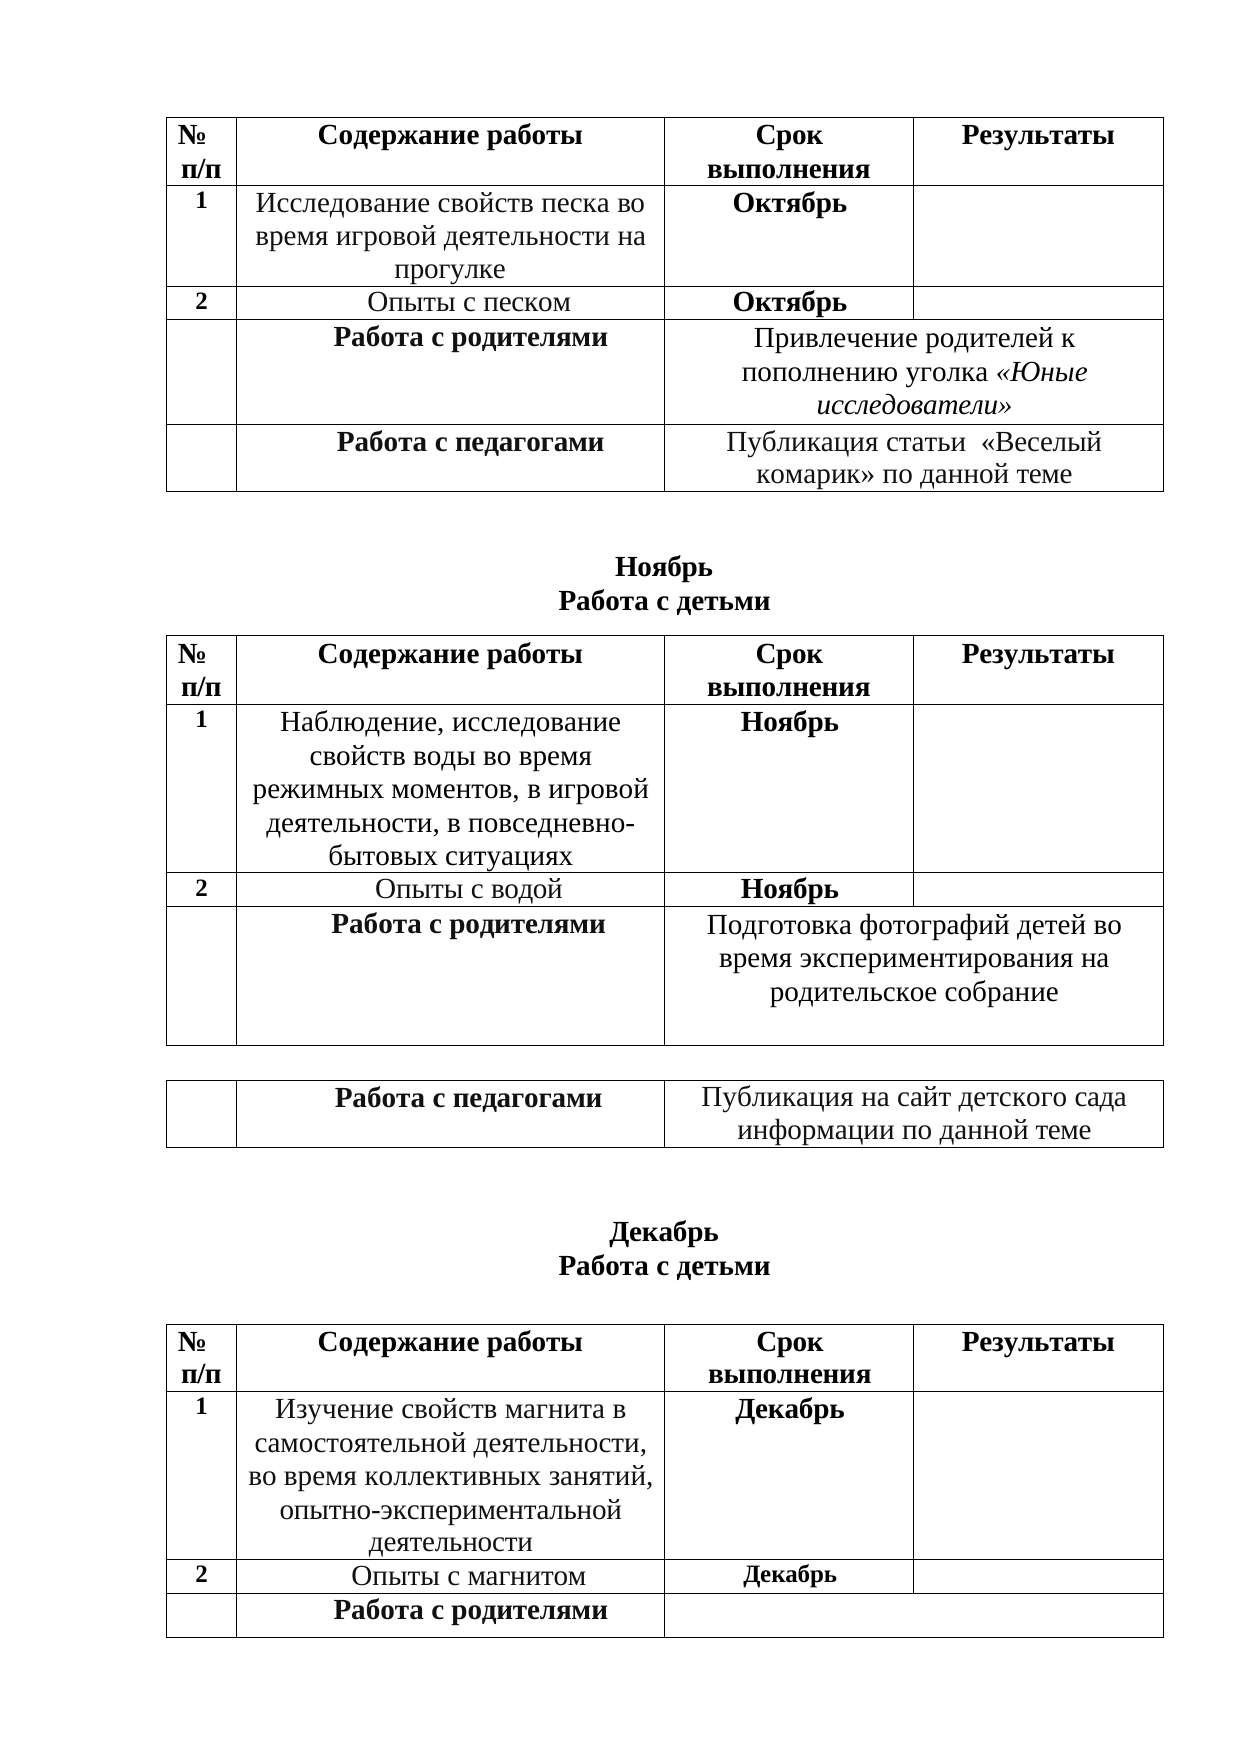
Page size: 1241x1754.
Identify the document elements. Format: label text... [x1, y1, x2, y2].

table_cell [914, 287, 1163, 319]
table_header Содержание работы [237, 1325, 664, 1391]
table_cell 2 [167, 1560, 236, 1592]
table_cell Ноябрь [665, 873, 913, 906]
table_cell Работа с родителями [237, 320, 664, 424]
table_header Результаты [914, 636, 1163, 703]
table_cell Привлечение родителей к пополнению уголка «Юные исследователи» [665, 320, 1163, 424]
table_cell 2 [167, 873, 236, 906]
table_cell [167, 425, 236, 491]
table_cell 1 [167, 186, 236, 286]
table_cell [914, 705, 1163, 872]
table_cell [167, 1594, 236, 1637]
table_header Результаты [914, 118, 1163, 185]
table_cell Публикация статьи «Веселый комарик» по данной теме [665, 425, 1163, 491]
table_cell Декабрь [665, 1392, 913, 1559]
table_cell Опыты с песком [237, 287, 664, 319]
table_cell Наблюдение, исследование свойств воды во время режимных моментов, в игровой деятельности, в повседневно- бытовых ситуациях [237, 705, 664, 872]
table_cell [914, 1392, 1163, 1559]
table_cell Опыты с водой [237, 873, 664, 906]
table_header Срок выполнения [665, 118, 913, 185]
table_cell 1 [167, 705, 236, 872]
table_header Срок выполнения [665, 636, 913, 703]
table_cell Работа с педагогами [237, 425, 664, 491]
table_cell [167, 907, 236, 1045]
table_cell Декабрь [665, 1560, 913, 1592]
table_header № п/п [167, 118, 236, 185]
text Ноябрь Работа с детьми [558, 549, 781, 617]
table_header Содержание работы [237, 636, 664, 703]
table_cell 1 [167, 1392, 236, 1559]
table_header Результаты [914, 1325, 1163, 1391]
table_header Содержание работы [237, 118, 664, 185]
table_header Работа с педагогами [237, 1081, 664, 1147]
table_cell Изучение свойств магнита в самостоятельной деятельности, во время коллективных занятий, опытно-экспериментальной деятельности [237, 1392, 664, 1559]
table_header № п/п [167, 636, 236, 703]
table_header Срок выполнения [665, 1325, 913, 1391]
table_cell [914, 1560, 1163, 1592]
table_header [167, 1081, 236, 1147]
table_cell Работа с родителями [237, 1594, 664, 1637]
table_cell Октябрь [665, 287, 913, 319]
table_cell [914, 873, 1163, 906]
table_cell Ноябрь [665, 705, 913, 872]
table_cell Опыты с магнитом [237, 1560, 664, 1592]
table_cell [914, 186, 1163, 286]
table_cell 2 [167, 287, 236, 319]
table_cell [167, 320, 236, 424]
table_cell Подготовка фотографий детей во время экспериментирования на родительское собрание [665, 907, 1163, 1045]
text Декабрь Работа с детьми [558, 1214, 781, 1281]
table_header Публикация на сайт детского сада информации по данной теме [665, 1081, 1163, 1147]
table_cell Работа с родителями [237, 907, 664, 1045]
table_header № п/п [167, 1325, 236, 1391]
table_cell Октябрь [665, 186, 913, 286]
table_cell Исследование свойств песка во время игровой деятельности на прогулке [237, 186, 664, 286]
table_cell [665, 1594, 1163, 1637]
